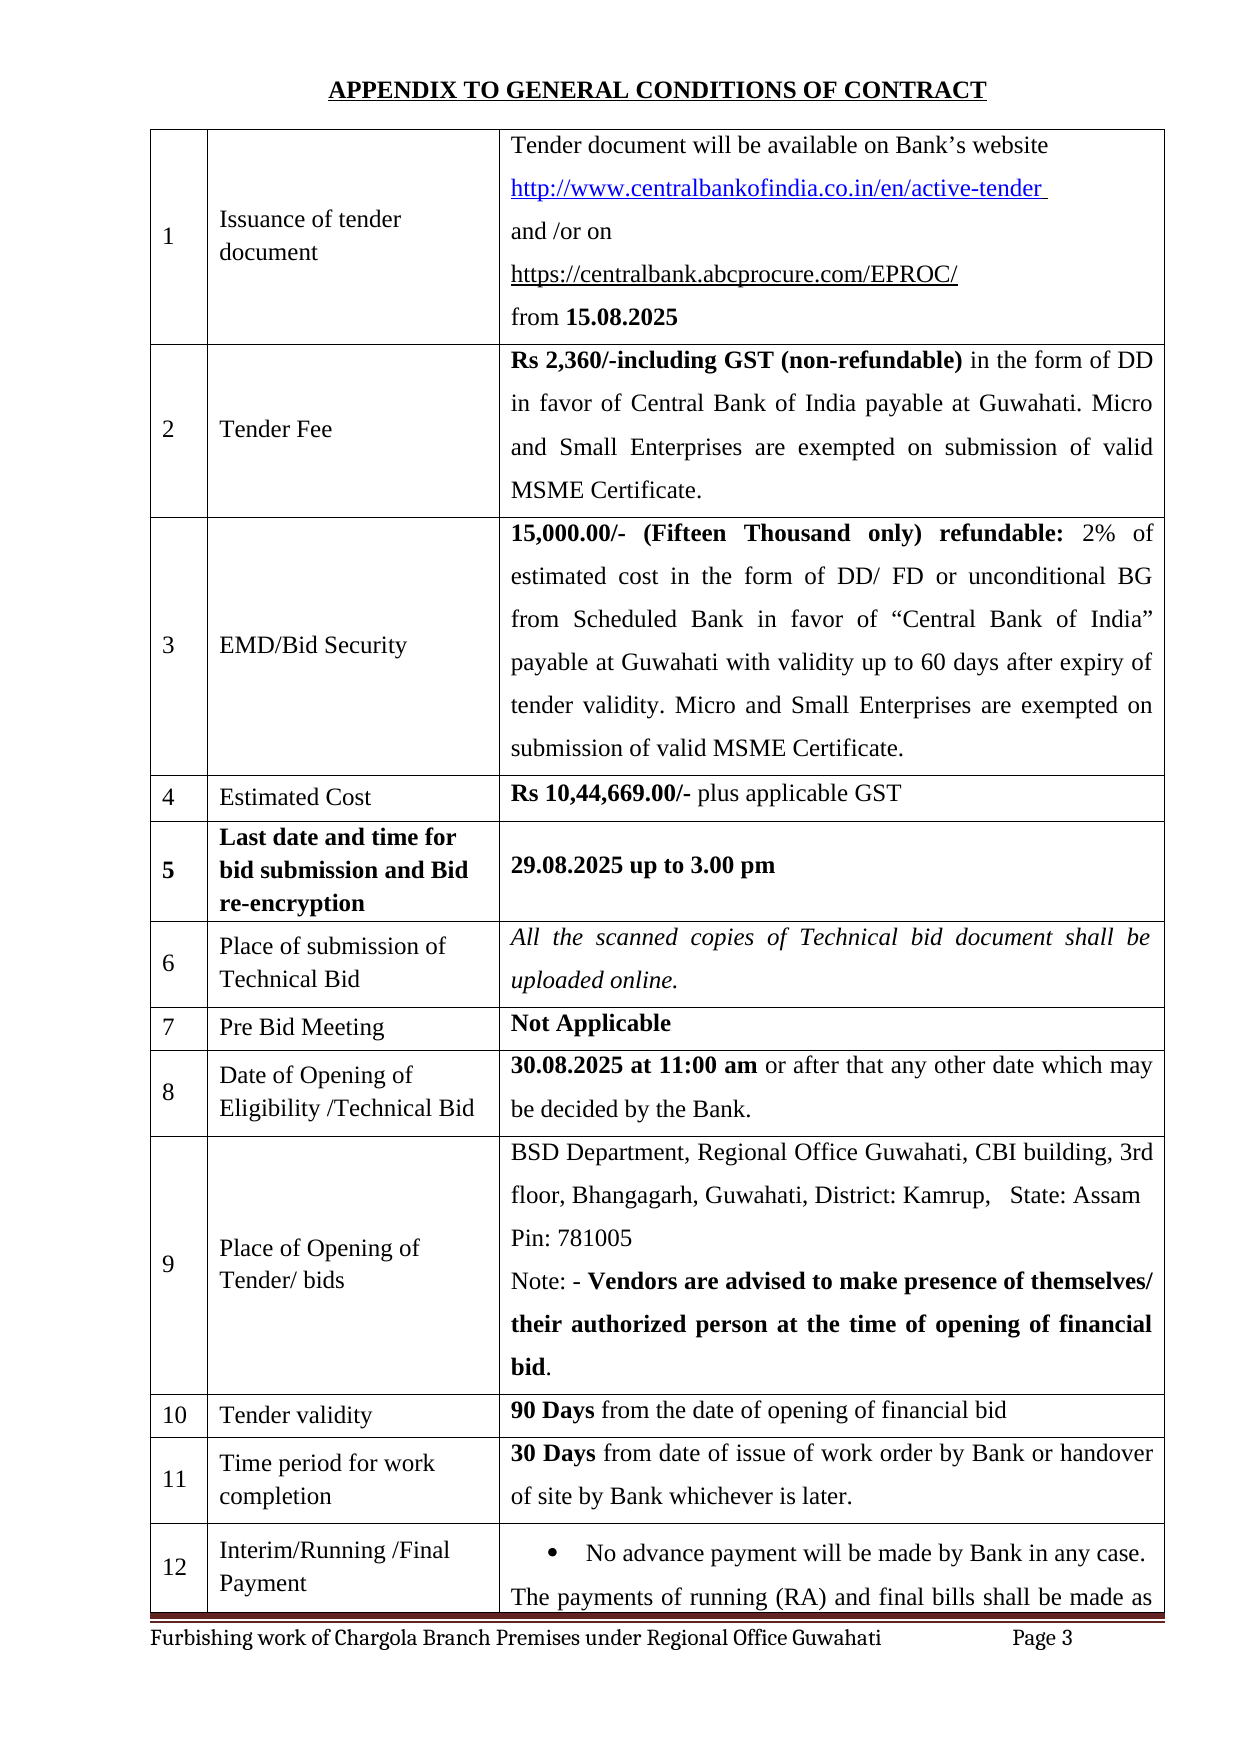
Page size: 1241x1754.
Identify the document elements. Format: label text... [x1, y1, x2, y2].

table_cell EMD/Bid Security [208, 518, 499, 775]
table_cell Estimated Cost [208, 776, 499, 821]
table_cell Rs 2,360/-including GST (non-refundable) in the form of DD in favor of Central Bank of India payable at Guwahati. Micro and Small Enterprises are exempted on submission of valid MSME Certificate. [500, 345, 1164, 517]
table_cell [208, 1524, 499, 1612]
table_cell 4 [151, 776, 207, 821]
table_cell Time period for work completion [208, 1438, 499, 1523]
table_cell Not Applicable [500, 1008, 1164, 1049]
table_cell 12 [151, 1524, 207, 1612]
table_cell BSD Department, Regional Office Guwahati, CBI building, 3rd floor, Bhangagarh, Guwahati, District: Kamrup, State: Assam Pin: 781005 Note: - Vendors are advised to make presence of themselves/ their authorized person at the time of opening of financial bid. [500, 1137, 1164, 1394]
table_cell Place of submission of Technical Bid [208, 922, 499, 1007]
table_cell 90 Days from the date of opening of financial bid [500, 1395, 1164, 1437]
table_cell 29.08.2025 up to 3.00 pm [500, 822, 1164, 921]
table_cell Date of Opening of Eligibility /Technical Bid [208, 1051, 499, 1136]
table_cell 30 Days from date of issue of work order by Bank or handover of site by Bank whichever is later. [500, 1438, 1164, 1523]
text APPENDIX TO GENERAL CONDITIONS OF CONTRACT [150, 75, 1165, 104]
table_cell Tender Fee [208, 345, 499, 517]
table_cell All the scanned copies of Technical bid document shall be uploaded online. [500, 922, 1164, 1007]
table_cell 10 [151, 1395, 207, 1437]
table_cell 6 [151, 922, 207, 1007]
table_cell Place of Opening of Tender/ bids [208, 1137, 499, 1394]
table_cell Last date and time for bid submission and Bid re-encryption [208, 822, 499, 921]
table_cell 7 [151, 1008, 207, 1049]
table_header Issuance of tender document [208, 130, 499, 344]
table_cell 2 [151, 345, 207, 517]
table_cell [500, 1524, 1164, 1612]
table_header Tender document will be available on Bank’s website http://www.centralbankofindia.co.in/en/active-tender and /or on https://centralbank.abcprocure.com/EPROC/ from 15.08.2025 [500, 130, 1164, 344]
table_cell 11 [151, 1438, 207, 1523]
table_cell 3 [151, 518, 207, 775]
table_cell 30.08.2025 at 11:00 am or after that any other date which may be decided by the Bank. [500, 1051, 1164, 1136]
table_cell 8 [151, 1051, 207, 1136]
table_cell 5 [151, 822, 207, 921]
table_cell Pre Bid Meeting [208, 1008, 499, 1049]
table_cell Rs 10,44,669.00/- plus applicable GST [500, 776, 1164, 821]
table_header 1 [151, 130, 207, 344]
table_cell 15,000.00/- (Fifteen Thousand only) refundable: 2% of estimated cost in the form of DD/ FD or unconditional BG from Scheduled Bank in favor of “Central Bank of India” payable at Guwahati with validity up to 60 days after expiry of tender validity. Micro and Small Enterprises are exempted on submission of valid MSME Certificate. [500, 518, 1164, 775]
table_cell Tender validity [208, 1395, 499, 1437]
table_cell 9 [151, 1137, 207, 1394]
